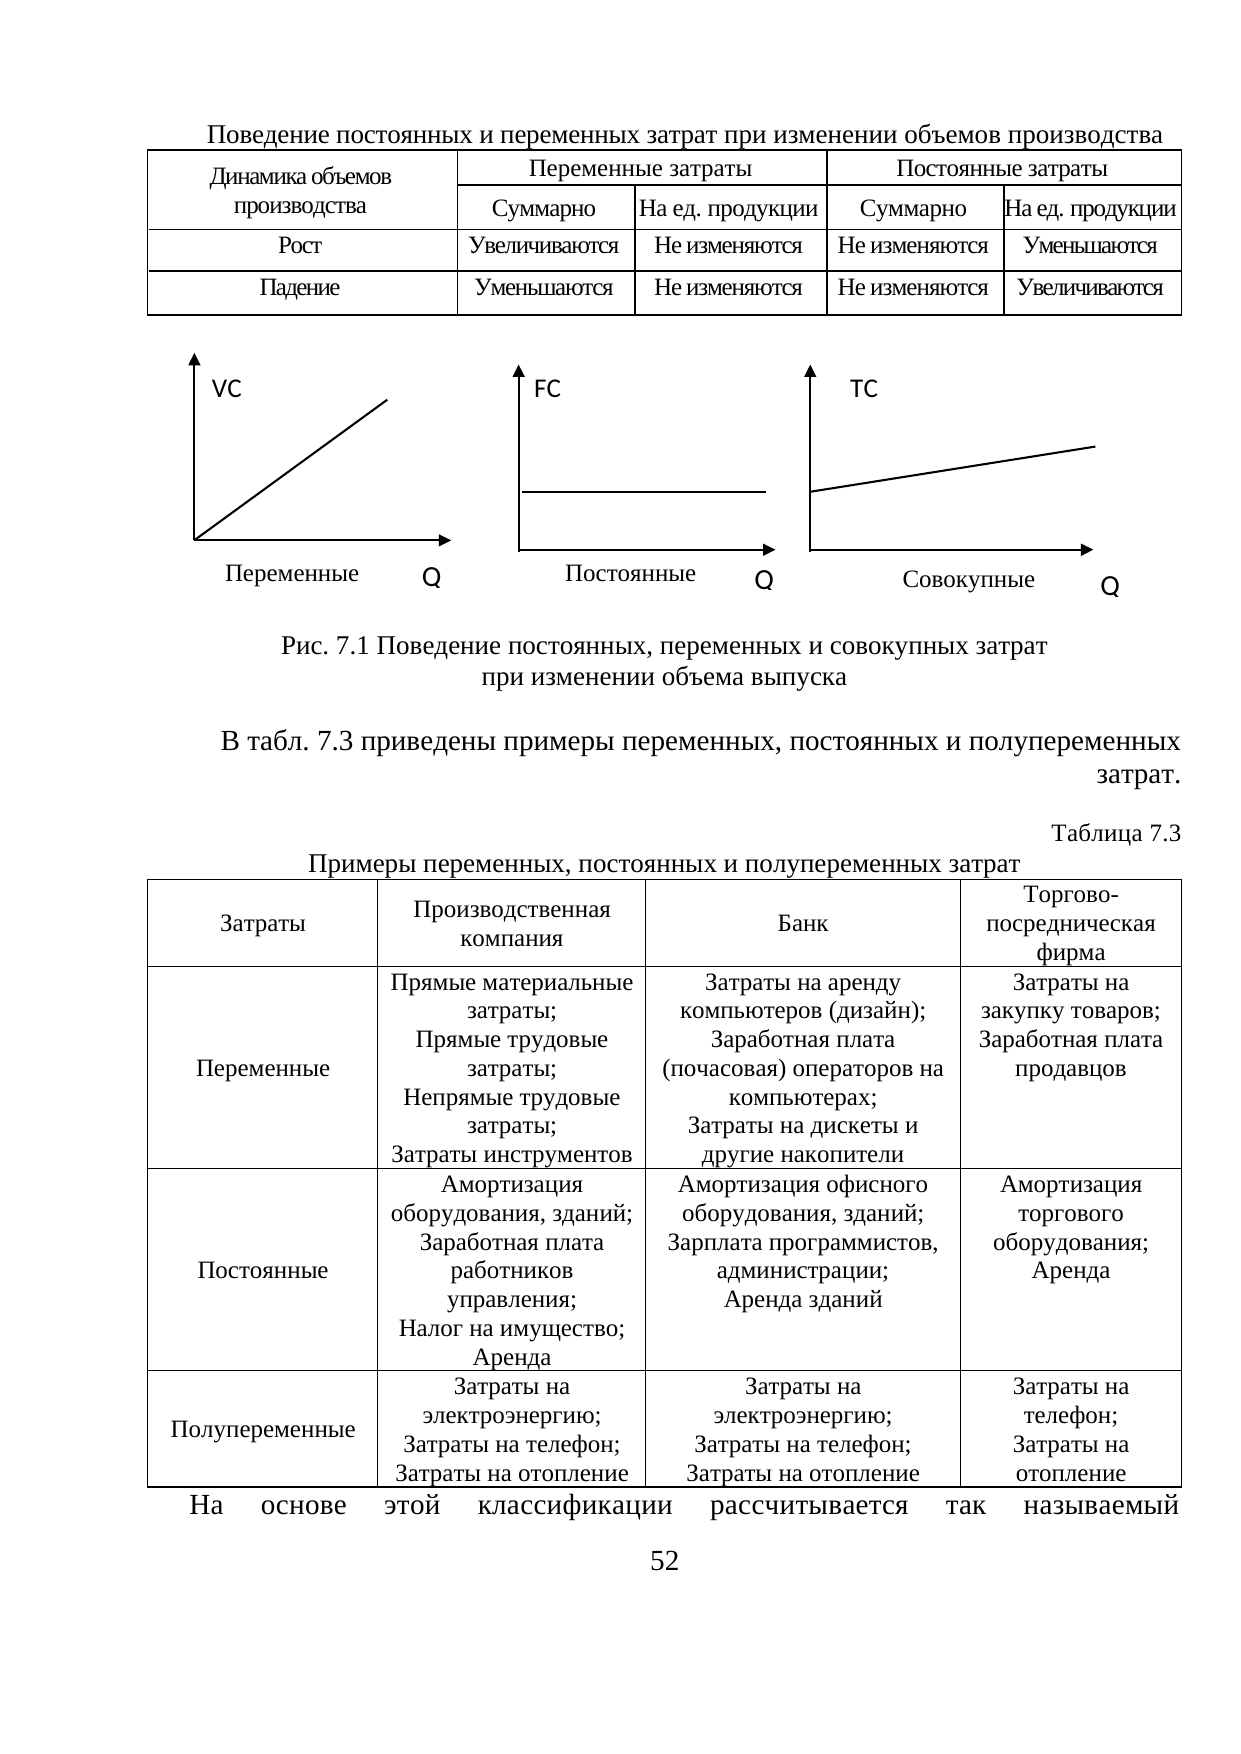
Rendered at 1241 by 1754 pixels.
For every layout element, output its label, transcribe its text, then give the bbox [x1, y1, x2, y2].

table_cell Амортизация торгового оборудования; Аренда [961, 1169, 1181, 1370]
table_cell Амортизация оборудования, зданий; Заработная плата работников управления; Налог на имущество; Аренда [378, 1169, 645, 1370]
table_cell Постоянные [148, 1169, 377, 1370]
table_header Банк [646, 880, 960, 966]
table_cell Увеличиваются [458, 230, 634, 270]
table_cell Падение [148, 272, 457, 314]
table_cell Не изменяются [636, 230, 826, 270]
table_cell Затраты на закупку товаров; Заработная плата продавцов [961, 967, 1181, 1168]
table_header Торгово-посредническая фирма [961, 880, 1181, 966]
table_cell Увеличиваются [1005, 272, 1181, 314]
text В табл. 7.3 приведены примеры переменных, постоянных и полупеременных затрат. [148, 723, 1181, 790]
table_cell Затраты на телефон; Затраты на отопление [961, 1371, 1181, 1486]
table_cell На ед. продукции [636, 186, 826, 229]
text при изменении объема выпуска [148, 660, 1181, 692]
table_cell Переменные [148, 967, 377, 1168]
text Примеры переменных, постоянных и полупеременных затрат [148, 847, 1181, 878]
table_cell Затраты на электроэнергию; Затраты на телефон; Затраты на отопление [378, 1371, 645, 1486]
table_cell Рост [148, 230, 457, 270]
table_cell Амортизация офисного оборудования, зданий; Зарплата программистов, администрации; Аренда зданий [646, 1169, 960, 1370]
table_cell На ед. продукции [1005, 186, 1181, 229]
text Поведение постоянных и переменных затрат при изменении объемов производства [148, 118, 1181, 149]
table_cell Затраты на аренду компьютеров (дизайн); Заработная плата (почасовая) операторов на компьютерах; Затраты на дискеты и другие накопители [646, 967, 960, 1168]
table_header Производственная компания [378, 880, 645, 966]
table_cell Не изменяются [828, 230, 1003, 270]
table_cell Затраты на электроэнергию; Затраты на телефон; Затраты на отопление [646, 1371, 960, 1486]
text Таблица 7.3 [148, 818, 1181, 847]
table_header Переменные затраты [458, 151, 826, 184]
table_cell Полупеременные [148, 1371, 377, 1486]
table_cell Уменьшаются [1005, 230, 1181, 270]
table_cell Не изменяются [828, 272, 1003, 314]
table_cell Суммарно [828, 186, 1003, 229]
table_header Постоянные затраты [828, 151, 1181, 184]
table_header Затраты [148, 880, 377, 966]
table_cell Не изменяются [636, 272, 826, 314]
table_cell Прямые материальные затраты; Прямые трудовые затраты; Непрямые трудовые затраты; Затраты инструментов [378, 967, 645, 1168]
table_cell Уменьшаются [458, 272, 634, 314]
table_header Динамика объемов производства [148, 151, 457, 229]
table_cell Суммарно [458, 186, 634, 229]
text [148, 1488, 1181, 1521]
text Рис. 7.1 Поведение постоянных, переменных и совокупных затрат [148, 629, 1181, 660]
